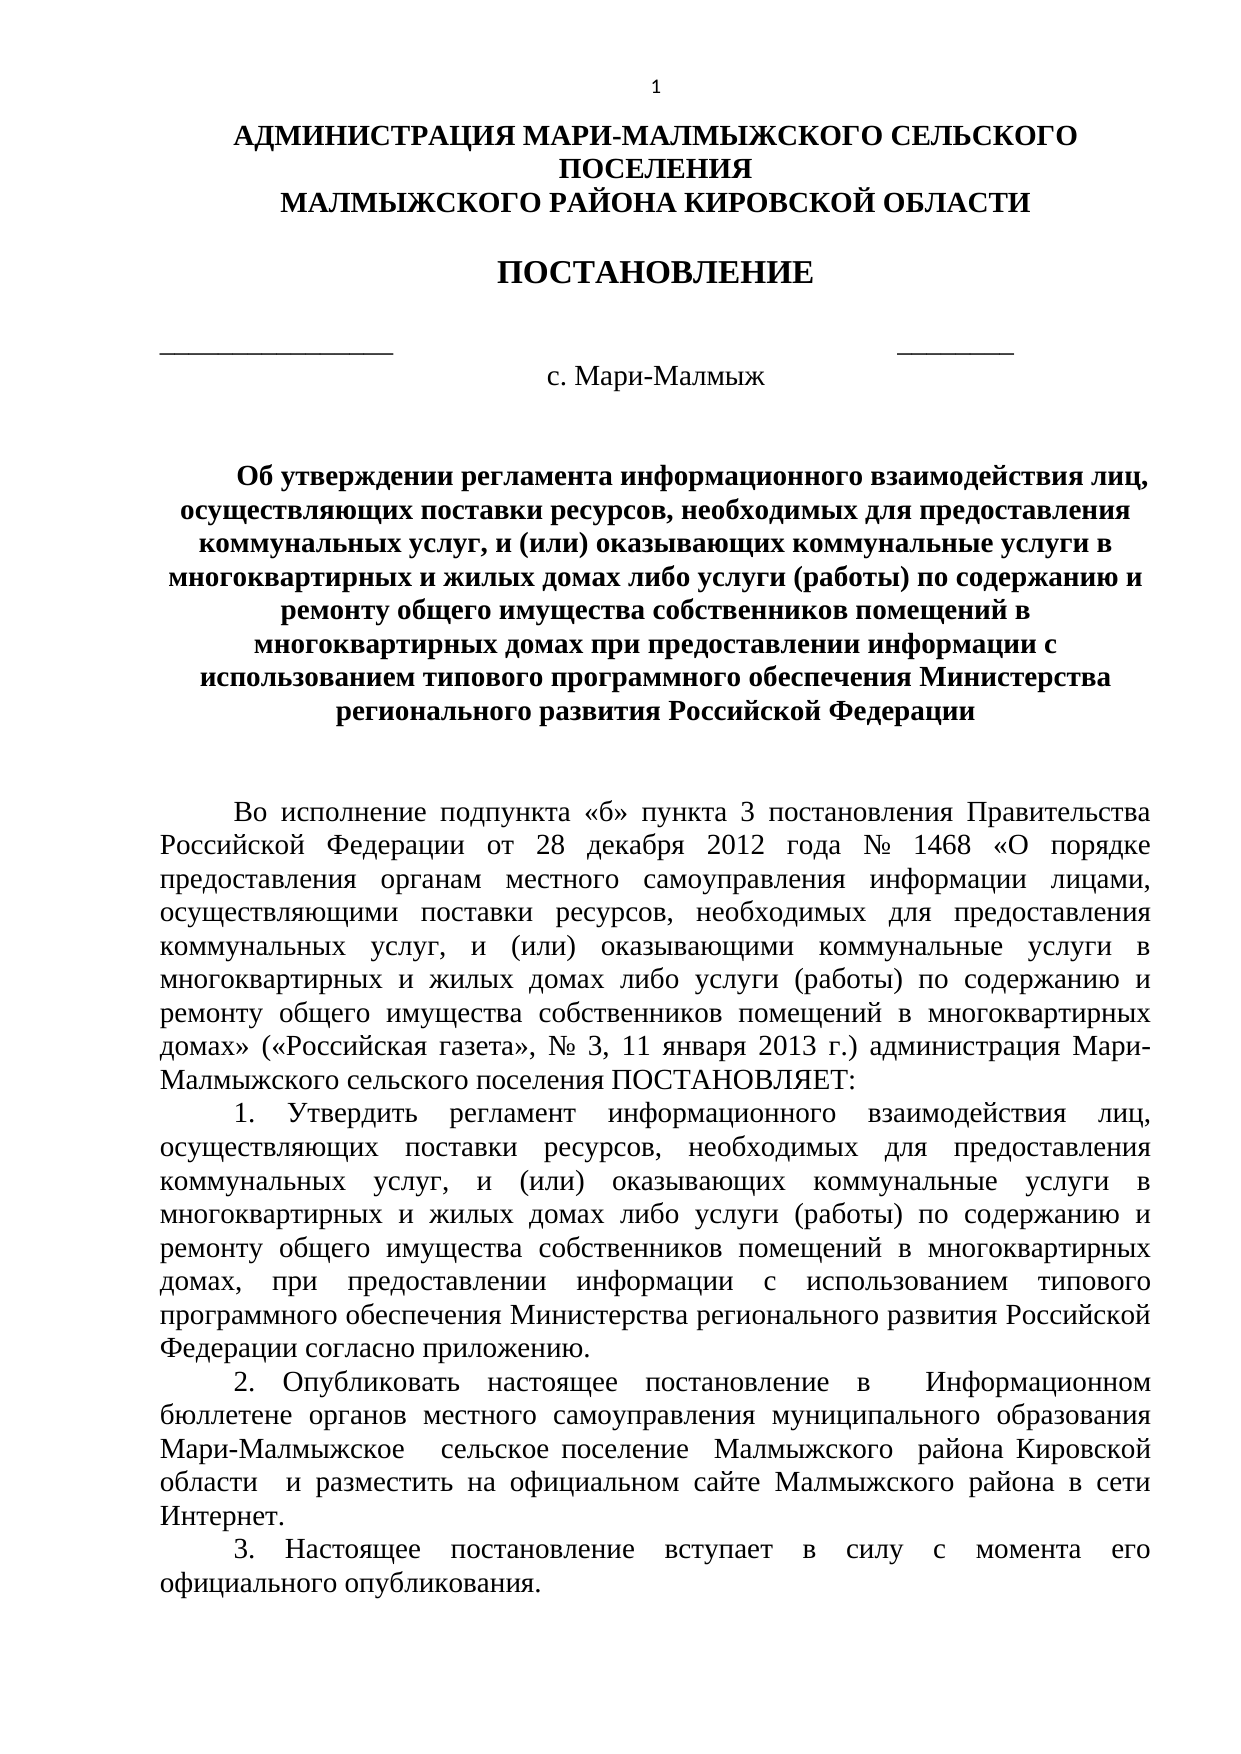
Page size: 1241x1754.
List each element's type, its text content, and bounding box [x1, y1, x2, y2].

text с. Мари-Малмыж [159, 358, 1152, 391]
text ________________ ________ [159, 324, 1152, 358]
text МАЛМЫЖСКОГО РАЙОНА КИРОВСКОЙ ОБЛАСТИ [159, 185, 1152, 219]
text АДМИНИСТРАЦИЯ МАРИ-МАЛМЫЖСКОГО СЕЛЬСКОГО ПОСЕЛЕНИЯ [159, 118, 1152, 185]
text ПОСТАНОВЛЕНИЕ [159, 252, 1152, 291]
text 1. Утвердить регламент информационного взаимодействия лиц, осуществляющих поставки ресурсов, необходимых для предоставления коммунальных услуг, и (или) оказывающих коммунальные услуги в многоквартирных и жилых домах либо услуги (работы) по содержанию и ремонту общего имущества собственников помещений в многоквартирных домах, при предоставлении информации с использованием типового программного обеспечения Министерства регионального развития Российской Федерации согласно приложению. [159, 1096, 1152, 1364]
text 3. Настоящее постановление вступает в силу с момента его официального опубликования. [159, 1532, 1152, 1599]
text Об утверждении регламента информационного взаимодействия лиц, осуществляющих поставки ресурсов, необходимых для предоставления коммунальных услуг, и (или) оказывающих коммунальные услуги в многоквартирных и жилых домах либо услуги (работы) по содержанию и ремонту общего имущества собственников помещений в многоквартирных домах при предоставлении информации с использованием типового программного обеспечения Министерства регионального развития Российской Федерации [159, 458, 1152, 727]
text 2. Опубликовать настоящее постановление в Информационном бюллетене органов местного самоуправления муниципального образования Мари-Малмыжское сельское поселение Малмыжского района Кировской области и разместить на официальном сайте Малмыжского района в сети Интернет. [159, 1364, 1152, 1532]
text Во исполнение подпункта «б» пункта 3 постановления Правительства Российской Федерации от 28 декабря 2012 года № 1468 «О порядке предоставления органам местного самоуправления информации лицами, осуществляющими поставки ресурсов, необходимых для предоставления коммунальных услуг, и (или) оказывающими коммунальные услуги в многоквартирных и жилых домах либо услуги (работы) по содержанию и ремонту общего имущества собственников помещений в многоквартирных домах» («Российская газета», № 3, 11 января 2013 г.) администрация Мари-Малмыжского сельского поселения ПОСТАНОВЛЯЕТ: [159, 794, 1152, 1096]
